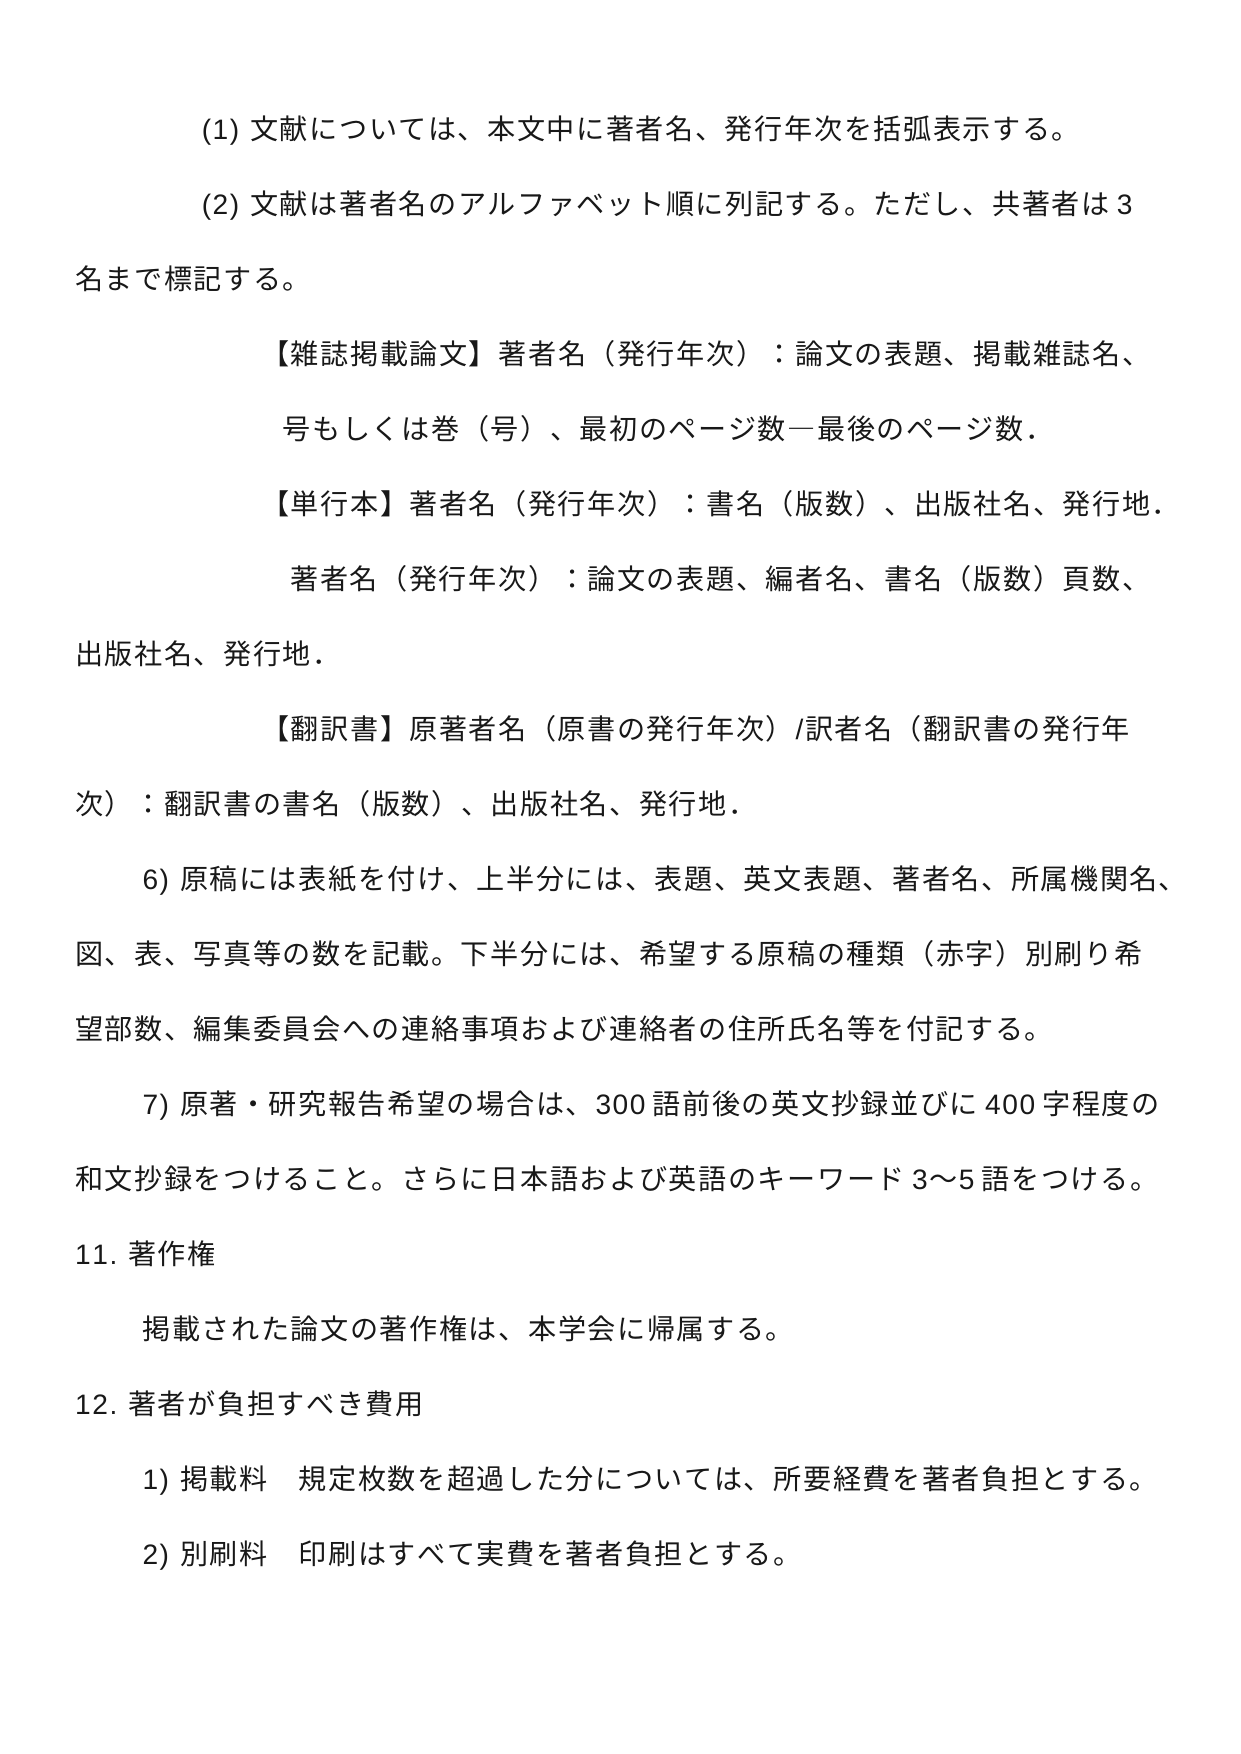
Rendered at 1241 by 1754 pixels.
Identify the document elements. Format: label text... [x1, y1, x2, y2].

text 11. 著作権 掲載された論文の著作権は、本学会に帰属する。 [75, 1214, 1165, 1364]
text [75, 89, 1165, 1214]
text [75, 1364, 1165, 1589]
